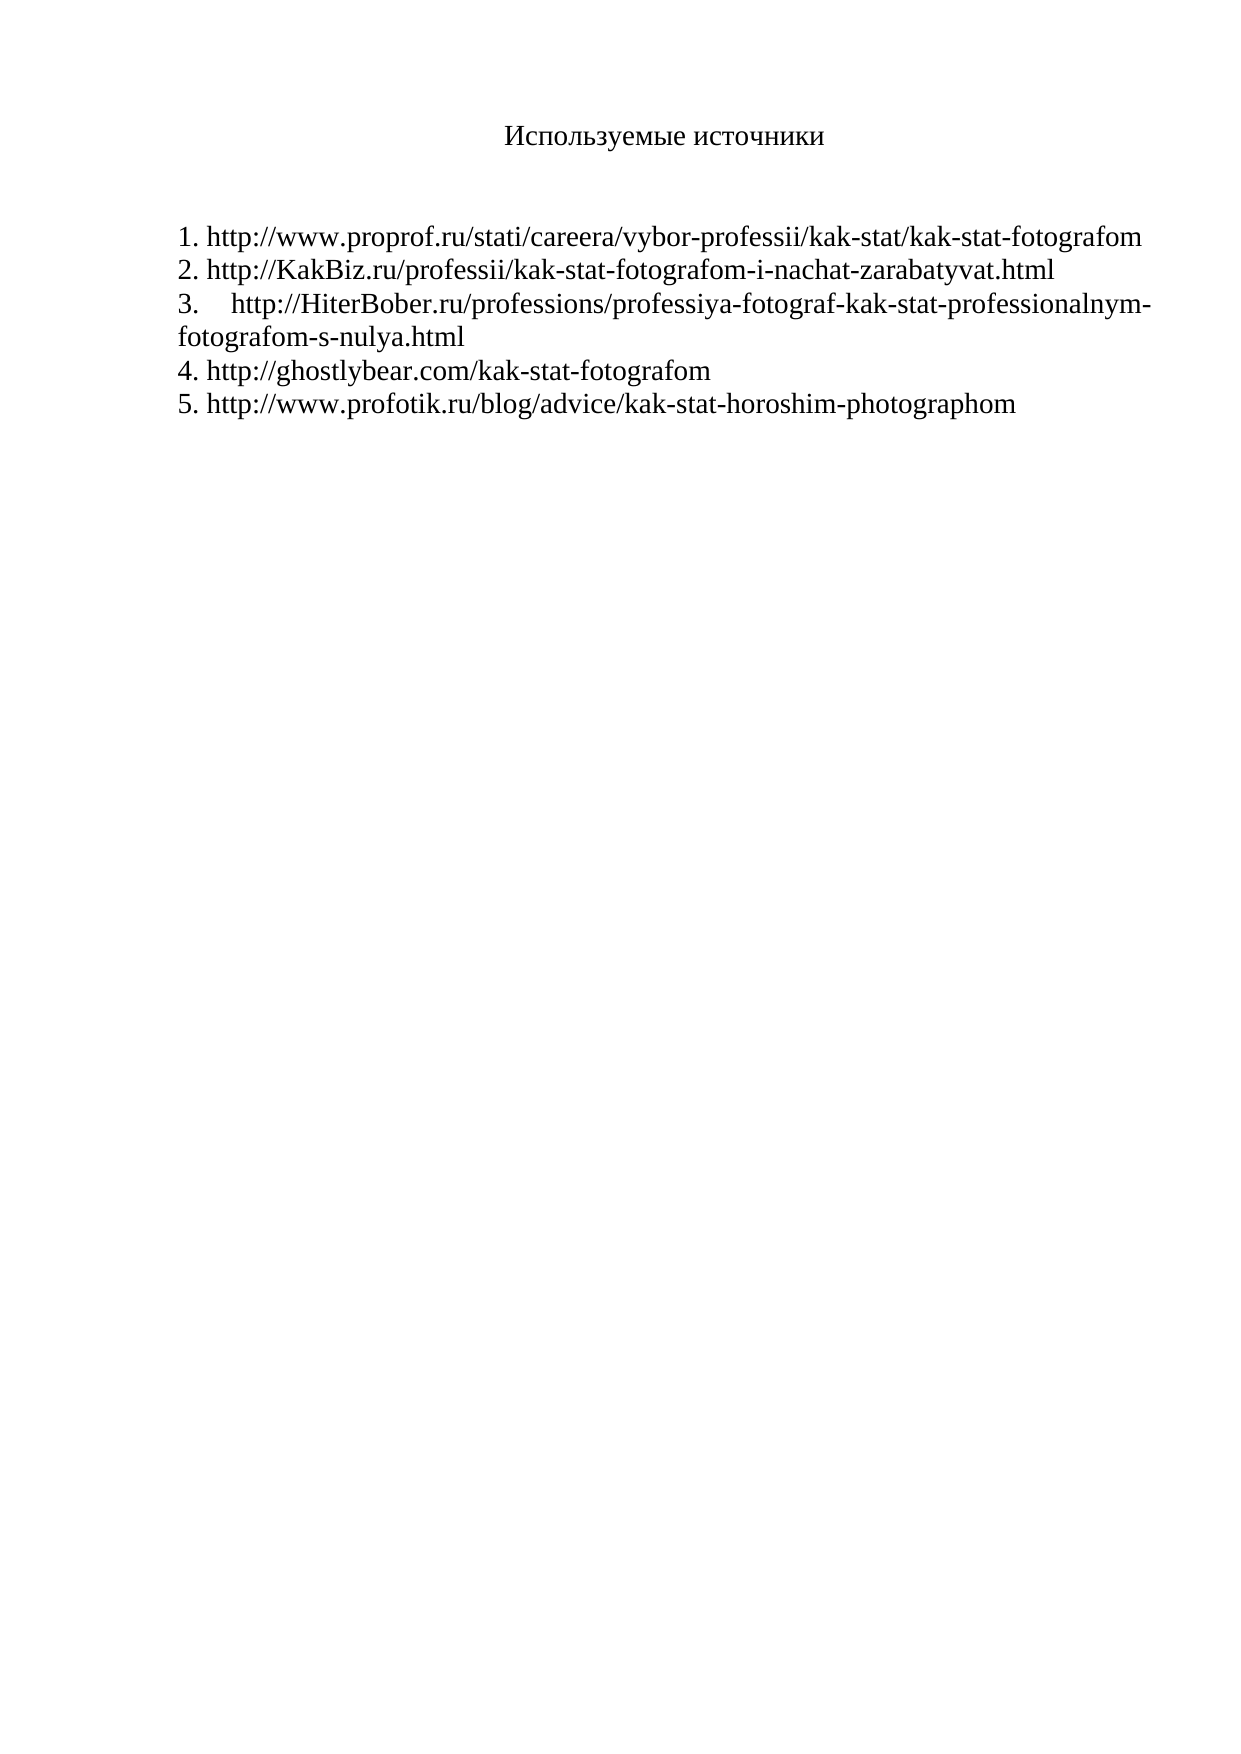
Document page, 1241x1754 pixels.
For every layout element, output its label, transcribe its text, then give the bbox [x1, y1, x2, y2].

text 2. http://KakBiz.ru/professii/kak-stat-fotografom-i-nachat-zarabatyvat.html [177, 252, 1152, 286]
text 3. http://HiterBober.ru/professions/professiya-fotograf-kak-stat-professionalnym-fotografom-s-nulya.html [177, 286, 1152, 353]
text Используемые источники [177, 118, 1152, 152]
text 4. http://ghostlybear.com/kak-stat-fotografom [177, 353, 1152, 386]
text 1. http://www.proprof.ru/stati/careera/vybor-professii/kak-stat/kak-stat-fotografom [177, 219, 1152, 252]
text 5. http://www.profotik.ru/blog/advice/kak-stat-horoshim-photographom [177, 386, 1152, 420]
